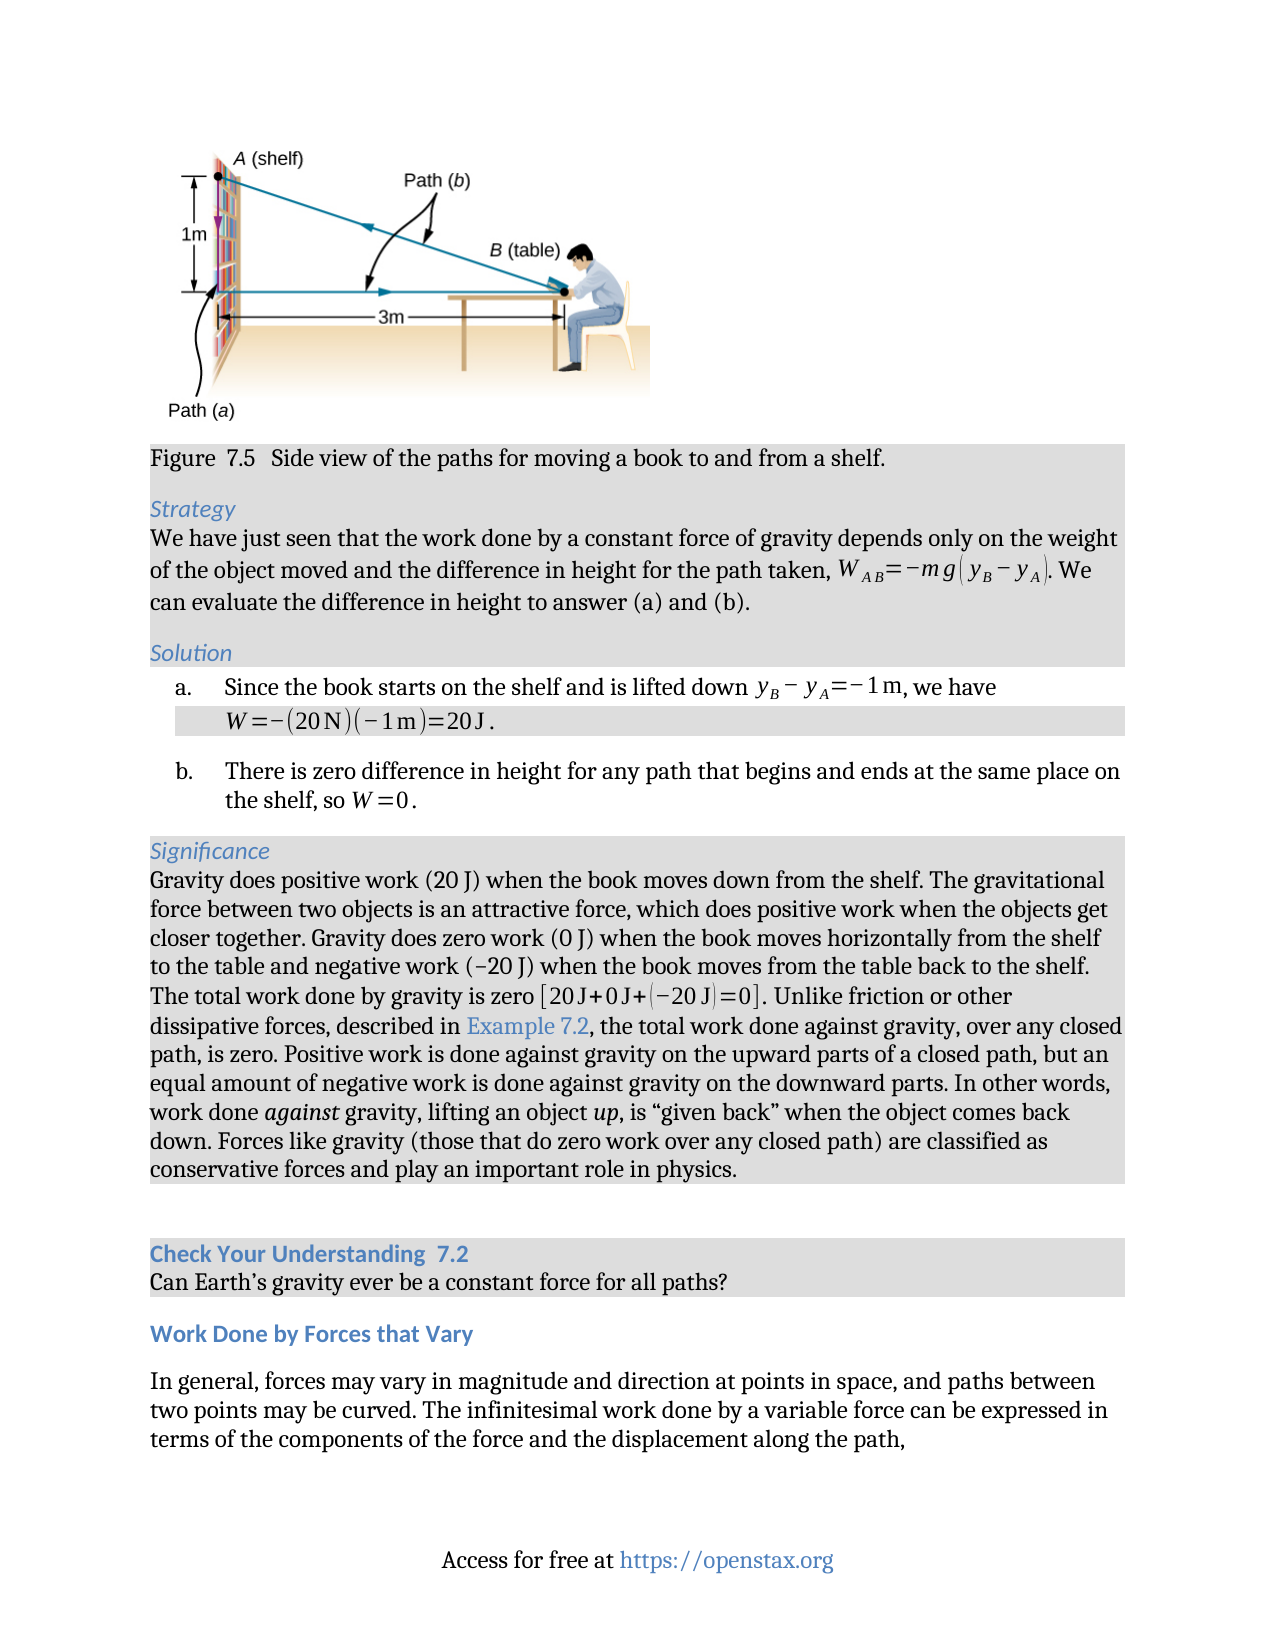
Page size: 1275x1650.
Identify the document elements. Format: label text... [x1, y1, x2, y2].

subtitle Work Done by Forces that Vary [150, 1318, 1125, 1348]
subtitle Solution [150, 637, 1125, 667]
picture [168, 150, 650, 423]
text In general, forces may vary in magnitude and direction at points in space, and paths between two points may be curved. The infinitesimal work done by a variable force can be expressed in terms of the components of the force and the displacement along the path, [150, 1367, 1125, 1453]
subtitle Significance [150, 836, 1125, 866]
list Since the book starts on the shelf and is lifted down , we have [175, 671, 1125, 703]
text Figure 7.5 Side view of the paths for moving a book to and from a shelf. [150, 444, 1125, 473]
text Can Earth’s gravity ever be a constant force for all paths? [150, 1268, 1125, 1297]
text We have just seen that the work done by a constant force of gravity depends only on the weight of the object moved and the difference in height for the path taken, . We can evaluate the difference in height to answer (a) and (b). [150, 524, 1125, 616]
list There is zero difference in height for any path that begins and ends at the same place on the shelf, so [175, 757, 1125, 815]
subtitle Check Your Understanding 7.2 [150, 1238, 1125, 1268]
subtitle Strategy [150, 493, 1125, 524]
text Gravity does positive work (20 J) when the book moves down from the shelf. The gravitational force between two objects is an attractive force, which does positive work when the objects get closer together. Gravity does zero work (0 J) when the book moves horizontally from the shelf to the table and negative work (−20 J) when the book moves from the table back to the shelf. The total work done by gravity is zero Unlike friction or other dissipative forces, described in Example 7.2, the total work done against gravity, over any closed path, is zero. Positive work is done against gravity on the upward parts of a closed path, but an equal amount of negative work is done against gravity on the downward parts. In other words, work done against gravity, lifting an object up, is “given back” when the object comes back down. Forces like gravity (those that do zero work over any closed path) are classified as conservative forces and play an important role in physics. [150, 866, 1125, 1184]
